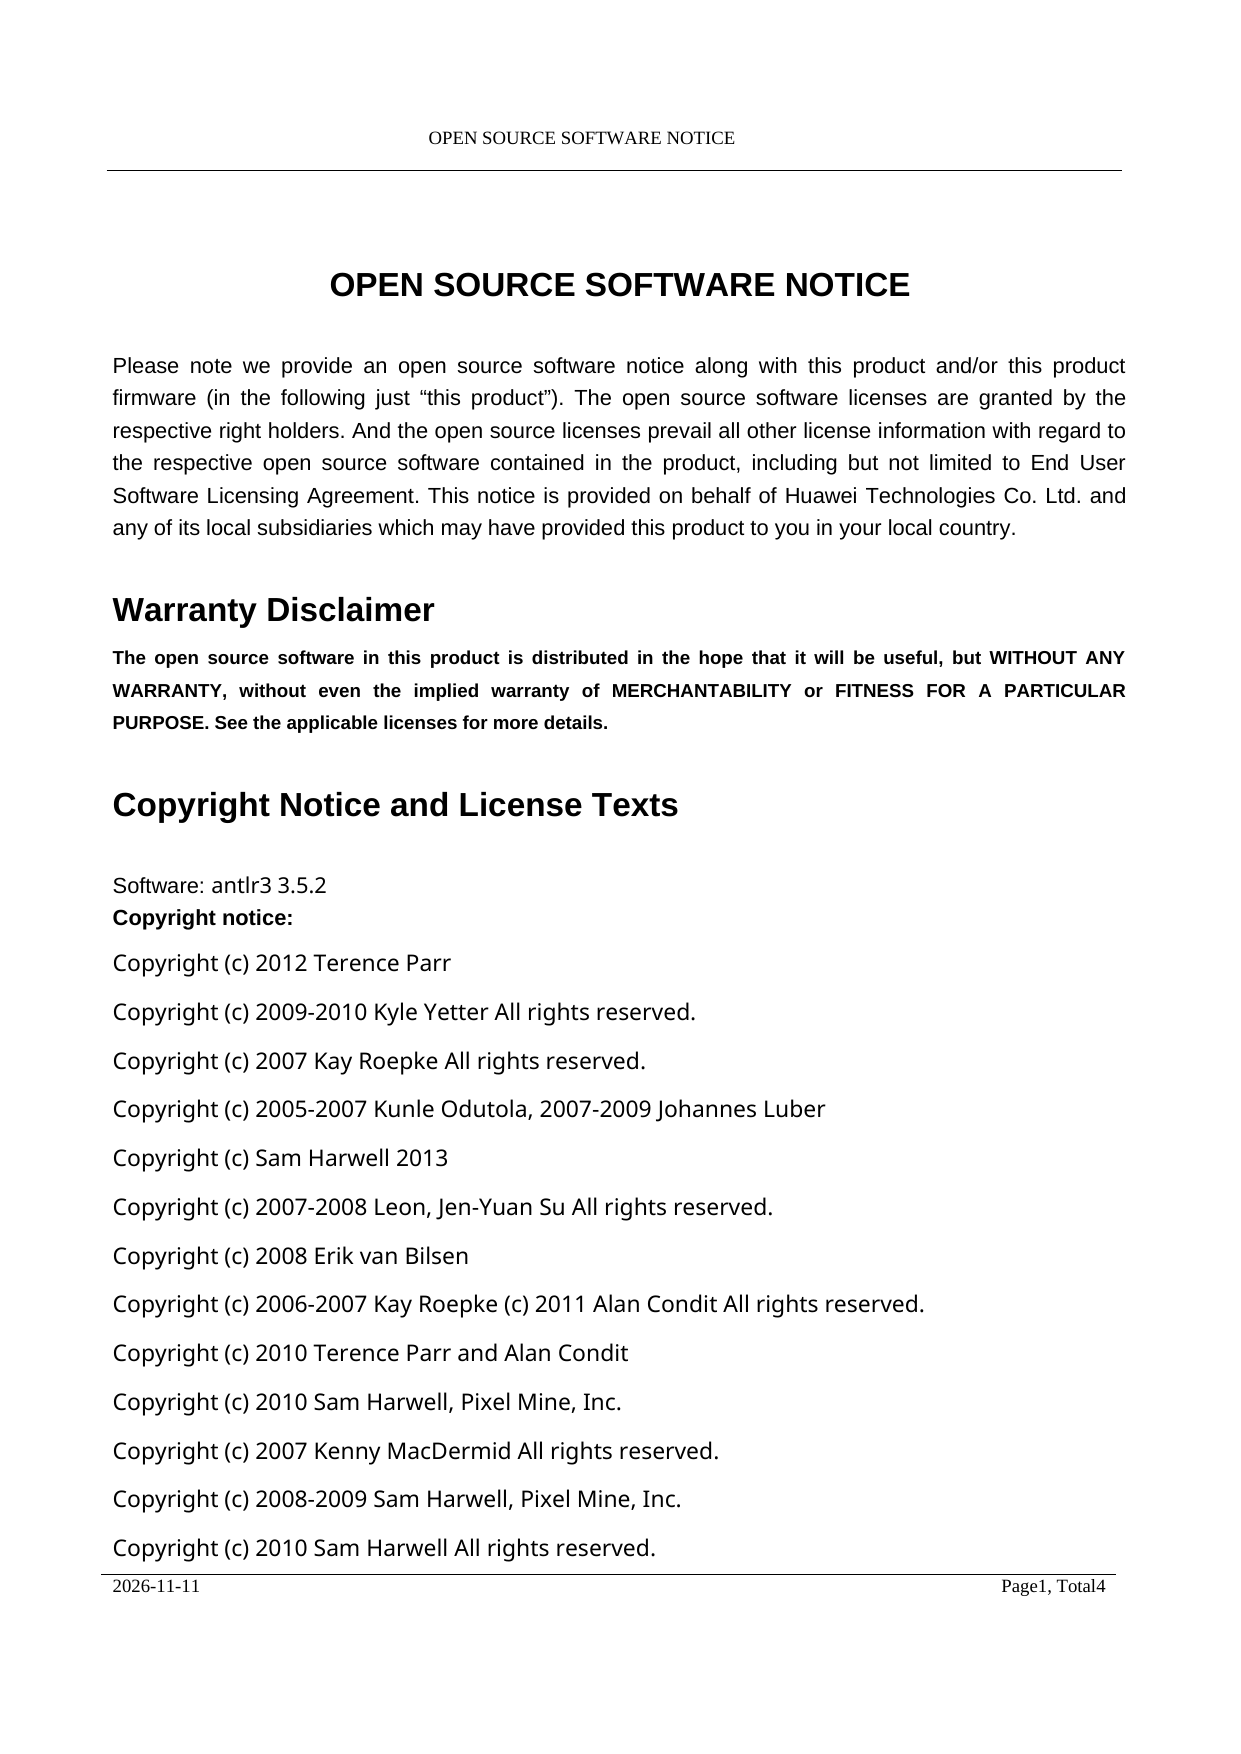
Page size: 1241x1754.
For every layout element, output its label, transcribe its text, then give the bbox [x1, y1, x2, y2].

text Copyright notice: [112, 901, 1128, 934]
text The open source software in this product is distributed in the hope that it will be useful, but WITHOUT ANY WARRANTY, without even the implied warranty of MERCHANTABILITY or FITNESS FOR A PARTICULAR PURPOSE. See the applicable licenses for more details. [112, 641, 1128, 739]
text Copyright Notice and License Texts [112, 771, 1128, 836]
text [112, 947, 1128, 1564]
text OPEN SOURCE SOFTWARE NOTICE [112, 251, 1128, 316]
text Please note we provide an open source software notice along with this product and/or this product firmware (in the following just “this product”). The open source software licenses are granted by the respective right holders. And the open source licenses prevail all other license information with regard to the respective open source software contained in the product, including but not limited to End User Software Licensing Agreement. This notice is provided on behalf of Huawei Technologies Co. Ltd. and any of its local subsidiaries which may have provided this product to you in your local country. [112, 349, 1128, 544]
text Software: antlr3 3.5.2 [112, 869, 1128, 901]
text Warranty Disclaimer [112, 576, 1128, 641]
